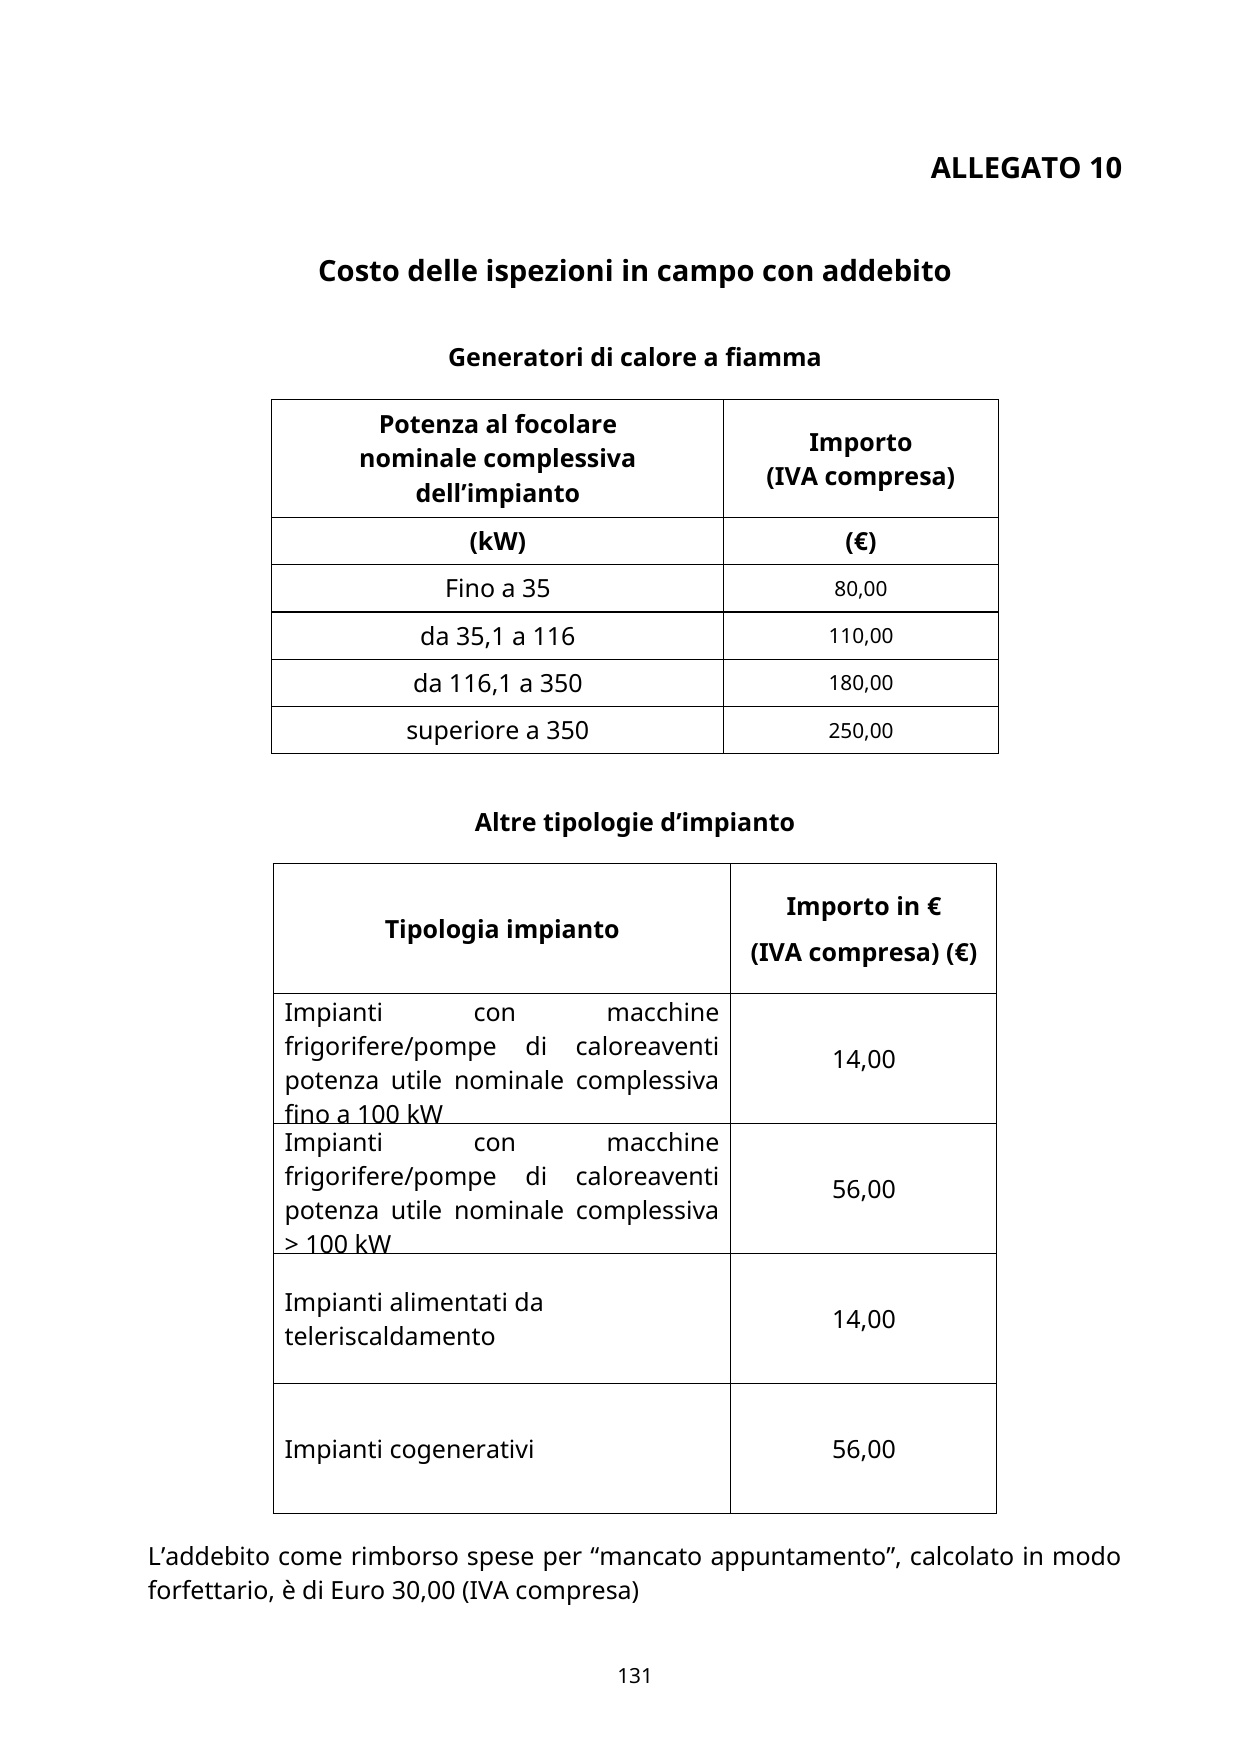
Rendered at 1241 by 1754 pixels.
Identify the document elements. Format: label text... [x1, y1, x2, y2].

table_cell 56,00 [731, 1124, 996, 1253]
text Costo delle ispezioni in campo con addebito [148, 250, 1122, 289]
table_header Tipologia impianto [274, 864, 730, 993]
table_header Importo in € (IVA compresa) (€) [731, 864, 996, 993]
table_cell Impianti con macchine frigorifere/pompe di caloreaventi potenza utile nominale complessiva > 100 kW [274, 1124, 730, 1253]
table_cell Impianti alimentati da teleriscaldamento [274, 1254, 730, 1383]
table_cell 56,00 [731, 1384, 996, 1513]
text Generatori di calore a fiamma [148, 339, 1122, 374]
table_header Importo (IVA compresa) [724, 400, 998, 517]
table_cell (€) [724, 518, 998, 564]
table_cell 180,00 [724, 660, 998, 706]
table_cell Impianti con macchine frigorifere/pompe di caloreaventi potenza utile nominale complessiva fino a 100 kW [274, 994, 730, 1123]
table_cell superiore a 350 [272, 707, 723, 753]
text ALLEGATO 10 [148, 148, 1122, 187]
table_cell Fino a 35 [272, 565, 723, 611]
table_header Potenza al focolare nominale complessiva dell’impianto [272, 400, 723, 517]
text L’addebito come rimborso spese per “mancato appuntamento”, calcolato in modo forfettario, è di Euro 30,00 (IVA compresa) [148, 1539, 1122, 1607]
table_cell da 116,1 a 350 [272, 660, 723, 706]
table_cell da 35,1 a 116 [272, 613, 723, 659]
table_cell 14,00 [731, 994, 996, 1123]
table_cell (kW) [272, 518, 723, 564]
text Altre tipologie d’impianto [148, 804, 1122, 838]
table_cell 14,00 [731, 1254, 996, 1383]
table_cell 80,00 [724, 565, 998, 611]
table_cell Impianti cogenerativi [274, 1384, 730, 1513]
table_cell 110,00 [724, 613, 998, 659]
table_cell 250,00 [724, 707, 998, 753]
